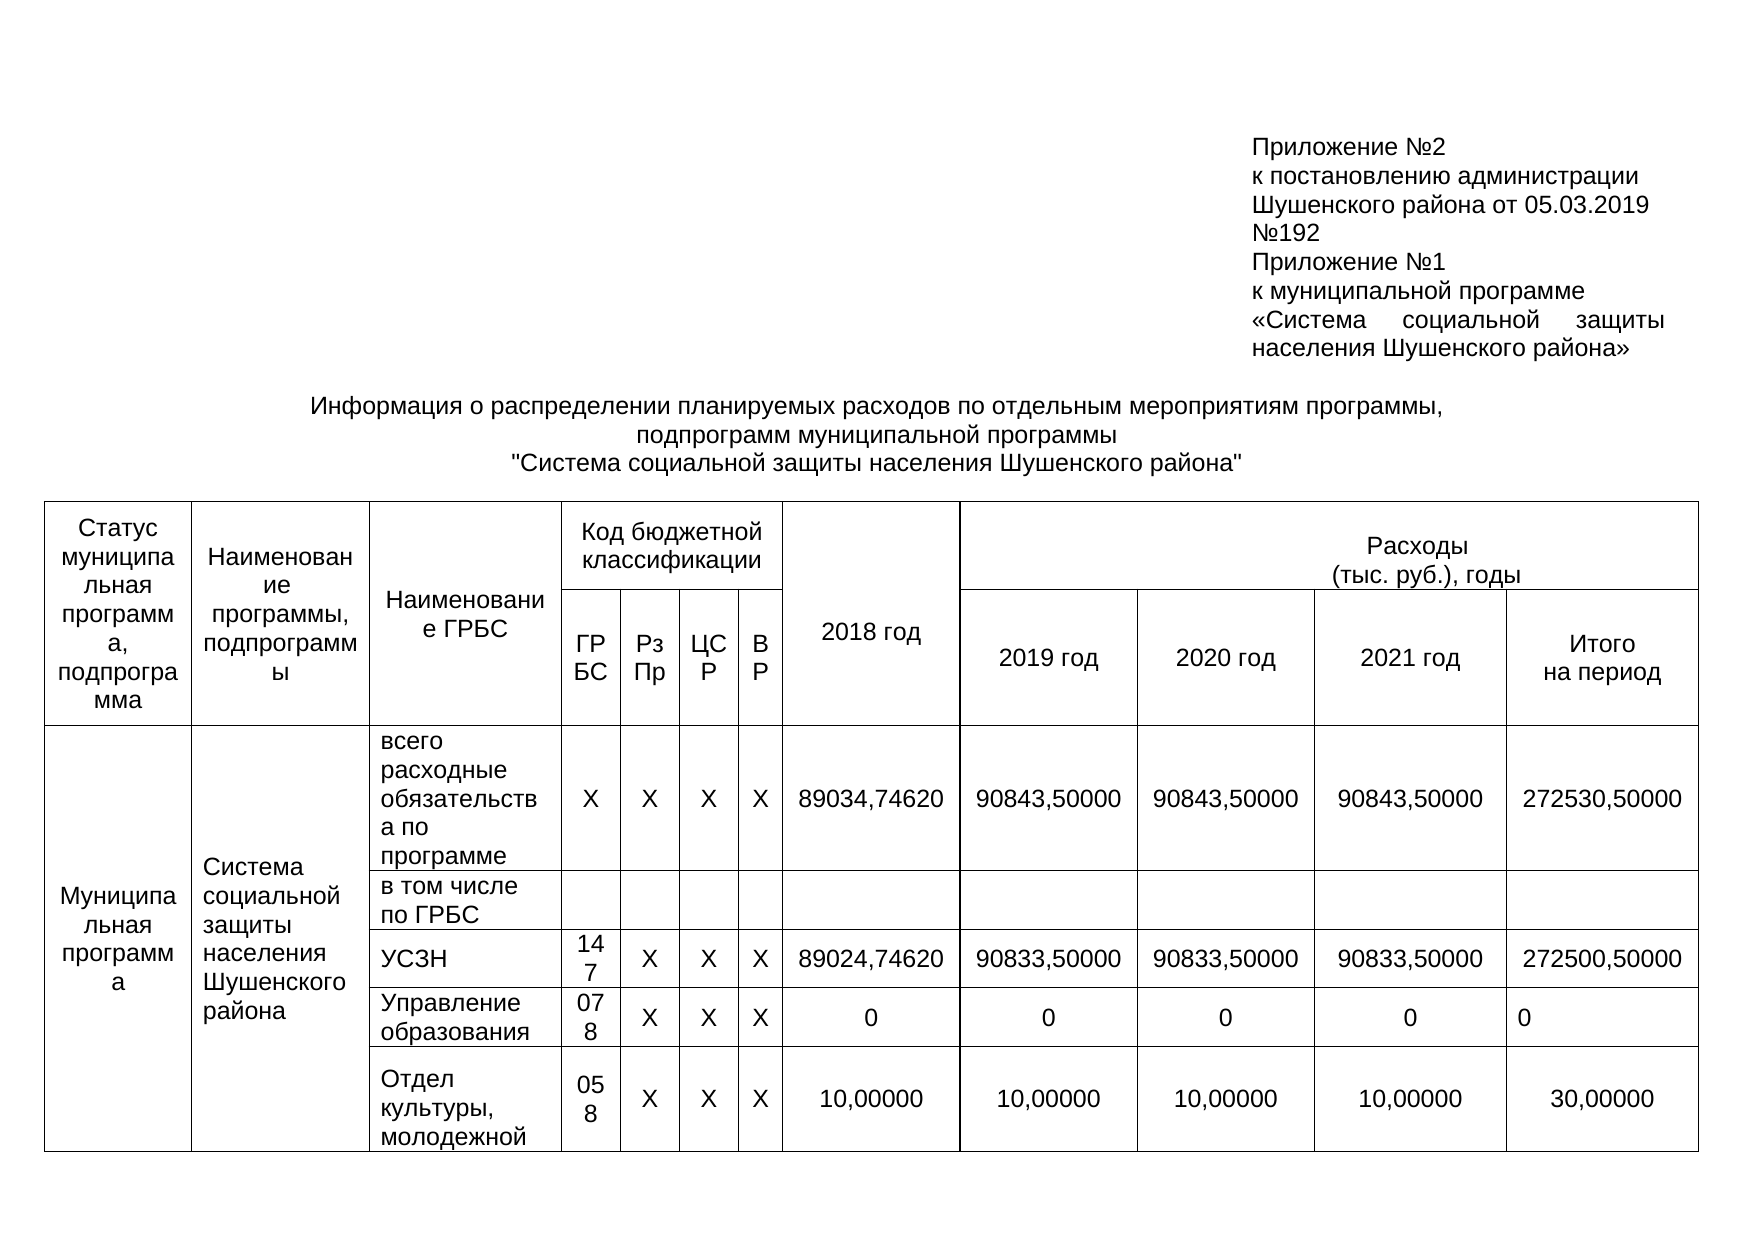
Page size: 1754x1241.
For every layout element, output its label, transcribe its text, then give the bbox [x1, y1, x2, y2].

table_header Статус муниципальная программа, подпрограмма [45, 502, 191, 725]
table_cell [1315, 871, 1506, 928]
table_cell X [739, 726, 782, 870]
table_cell 0 [1138, 988, 1314, 1046]
table_cell 2021 год [1315, 590, 1506, 725]
table_cell ВР [739, 590, 782, 725]
table_cell 272500,50000 [1507, 930, 1698, 987]
table_cell X [680, 930, 738, 987]
table_cell УСЗН [370, 930, 561, 987]
text Информация о распределении планируемых расходов по отдельным мероприятиям программы, [89, 391, 1665, 420]
table_cell ГРБС [562, 590, 620, 725]
table_cell 10,00000 [1138, 1047, 1314, 1151]
table_cell [562, 871, 620, 928]
table_cell [783, 871, 959, 928]
table_cell [739, 871, 782, 928]
table_cell [1138, 871, 1314, 928]
table_cell ЦСР [680, 590, 738, 725]
table_cell в том числе по ГРБС [370, 871, 561, 928]
table_cell 078 [562, 988, 620, 1046]
table_cell Муниципальная программа [45, 726, 191, 1151]
table_header Наименование программы, подпрограммы [192, 502, 369, 725]
table_cell 2020 год [1138, 590, 1314, 725]
table_cell РзПр [621, 590, 679, 725]
table_cell [680, 871, 738, 928]
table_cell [370, 1047, 561, 1151]
table_cell 10,00000 [961, 1047, 1137, 1151]
table_cell 0 [783, 988, 959, 1046]
table_cell X [562, 726, 620, 870]
table_cell X [621, 988, 679, 1046]
table_cell Х [739, 1047, 782, 1151]
table_cell X [680, 726, 738, 870]
text "Система социальной защиты населения Шушенского района" [89, 448, 1665, 477]
table_header Код бюджетной классификации [562, 502, 782, 588]
table_cell Итого на период [1507, 590, 1698, 725]
table_cell 2019 год [961, 590, 1137, 725]
table_cell 90843,50000 [1315, 726, 1506, 870]
table_cell 90833,50000 [1315, 930, 1506, 987]
table_cell 058 [562, 1047, 620, 1151]
table_cell 10,00000 [783, 1047, 959, 1151]
table_header Расходы (тыс. руб.), годы [961, 502, 1698, 588]
table_cell X [621, 930, 679, 987]
table_header Наименование ГРБС [370, 502, 561, 725]
table_cell Система социальной защиты населения Шушенского района [192, 726, 369, 1151]
table_cell Х [680, 1047, 738, 1151]
table_cell [621, 871, 679, 928]
table_cell [1507, 871, 1698, 928]
table_header 2018 год [783, 502, 959, 725]
table_cell всего расходные обязательства по программе [370, 726, 561, 870]
table_cell [961, 871, 1137, 928]
table_cell Х [621, 1047, 679, 1151]
table_cell Управление образования [370, 988, 561, 1046]
table_cell 10,00000 [1315, 1047, 1506, 1151]
table_cell 30,00000 [1507, 1047, 1698, 1151]
table_cell Х [739, 988, 782, 1046]
table_cell 0 [1315, 988, 1506, 1046]
table_cell X [621, 726, 679, 870]
table_cell 147 [562, 930, 620, 987]
table_header Приложение №2 к постановлению администрации Шушенского района от 05.03.2019 №192 Приложение №1 к муниципальной программе «Система социальной защиты населения Шушенского района» [1240, 132, 1677, 362]
table_cell 272530,50000 [1507, 726, 1698, 870]
table_cell 89034,74620 [783, 726, 959, 870]
table_cell 90833,50000 [1138, 930, 1314, 987]
table_cell X [739, 930, 782, 987]
table_cell 90833,50000 [961, 930, 1137, 987]
table_cell 0 [1507, 988, 1698, 1046]
table_cell 90843,50000 [961, 726, 1137, 870]
table_cell Х [680, 988, 738, 1046]
table_cell 89024,74620 [783, 930, 959, 987]
table_cell 90843,50000 [1138, 726, 1314, 870]
table_cell 0 [961, 988, 1137, 1046]
text подпрограмм муниципальной программы [89, 420, 1665, 448]
